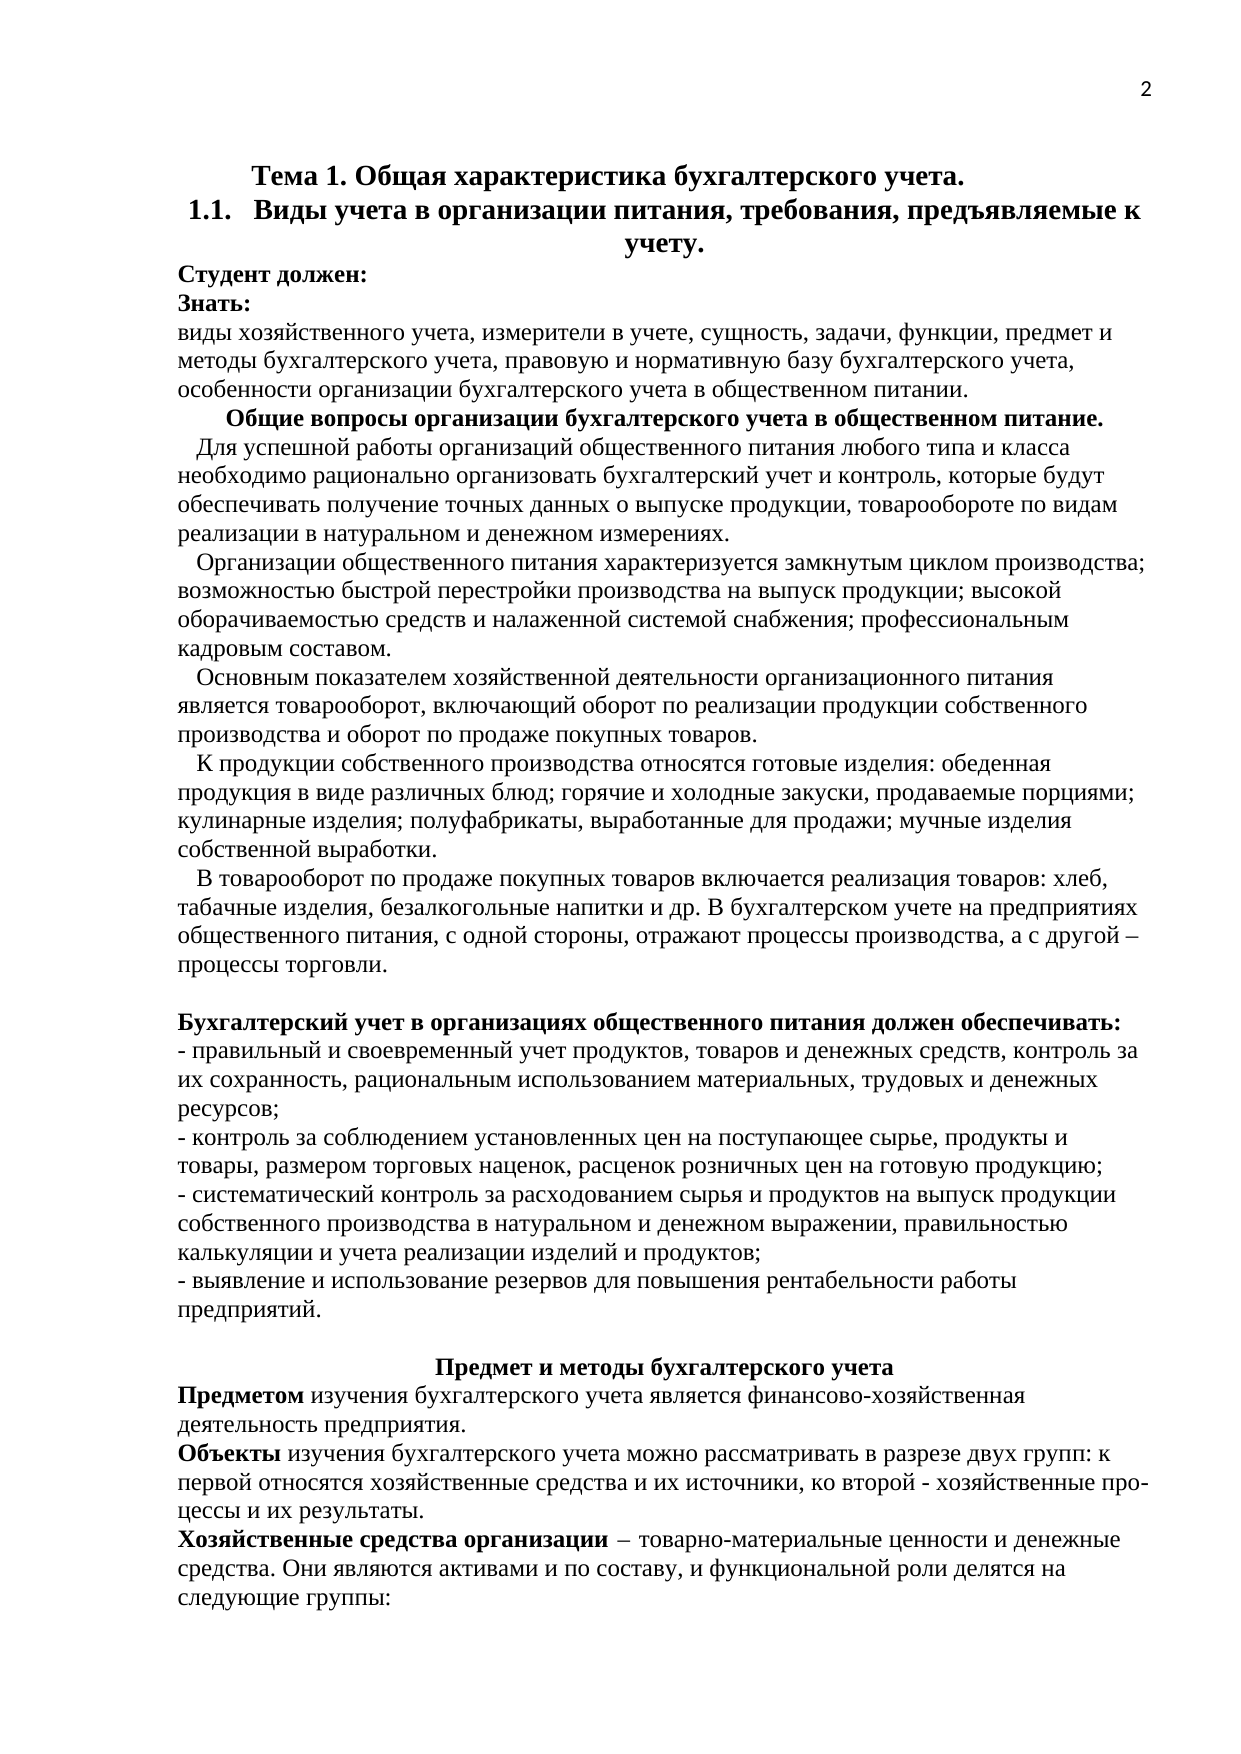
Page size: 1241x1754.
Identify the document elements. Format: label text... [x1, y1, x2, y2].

text К продукции собственного производства относятся готовые изделия: обеденная продукция в виде различных блюд; горячие и холодные закуски, продаваемые порциями; кулинарные изделия; полуфабрикаты, выработанные для продажи; мучные изделия собственной выработки. [177, 748, 1152, 863]
text - контроль за соблюдением установленных цен на поступающее сырье, продукты и товары, размером торговых наценок, расценок розничных цен на готовую продукцию; [177, 1122, 1152, 1179]
text Основным показателем хозяйственной деятельности организационного питания является товарооборот, включающий оборот по реализации продукции собственного производства и оборот по продаже покупных товаров. [177, 662, 1152, 748]
text Объекты изучения бухгалтерского учета можно рассматривать в разрезе двух групп: к первой относятся хозяйственные средства и их источники, ко второй - хозяйственные процессы и их результаты. [177, 1438, 1152, 1524]
text Общие вопросы организации бухгалтерского учета в общественном питание. [177, 403, 1152, 432]
text - выявление и использование резервов для повышения рентабельности работы предприятий. [177, 1265, 1152, 1323]
text Тема 1. Общая характеристика бухгалтерского учета. [177, 158, 1152, 192]
text Организации общественного питания характеризуется замкнутым циклом производства; возможностью быстрой перестройки производства на выпуск продукции; высокой оборачиваемостью средств и налаженной системой снабжения; профессиональным кадровым составом. [177, 547, 1152, 662]
text В товарооборот по продаже покупных товаров включается реализация товаров: хлеб, табачные изделия, безалкогольные напитки и др. В бухгалтерском учете на предприятиях общественного питания, с одной стороны, отражают процессы производства, а с другой – процессы торговли. [177, 863, 1152, 978]
text виды хозяйственного учета, измерители в учете, сущность, задачи, функции, предмет и методы бухгалтерского учета, правовую и нормативную базу бухгалтерского учета, особенности организации бухгалтерского учета в общественном питании. [177, 317, 1152, 403]
text Хозяйственные средства организации – товарно-материальные ценности и денежные средства. Они являются активами и по составу, и функциональной роли делятся на следующие группы: [177, 1524, 1152, 1610]
text Студент должен: [177, 259, 1152, 288]
text Предмет и методы бухгалтерского учета [177, 1352, 1152, 1380]
text - систематический контроль за расходованием сырья и продуктов на выпуск продукции собственного производства в натуральном и денежном выражении, правильностью калькуляции и учета реализации изделий и продуктов; [177, 1179, 1152, 1265]
text Для успешной работы организаций общественного питания любого типа и класса необходимо рационально организовать бухгалтерский учет и контроль, которые будут обеспечивать получение точных данных о выпуске продукции, товарообороте по видам реализации в натуральном и денежном измерениях. [177, 432, 1152, 547]
text Знать: [177, 288, 1152, 317]
text Бухгалтерский учет в организациях общественного питания должен обеспечивать: [177, 1007, 1152, 1035]
text - правильный и своевременный учет продуктов, товаров и денежных средств, контроль за их сохранность, рациональным использованием материальных, трудовых и денежных ресурсов; [177, 1035, 1152, 1122]
text Предметом изучения бухгалтерского учета является финансово-хозяйственная деятельность предприятия. [177, 1380, 1152, 1438]
text 1.1. Виды учета в организации питания, требования, предъявляемые к учету. [177, 192, 1152, 259]
